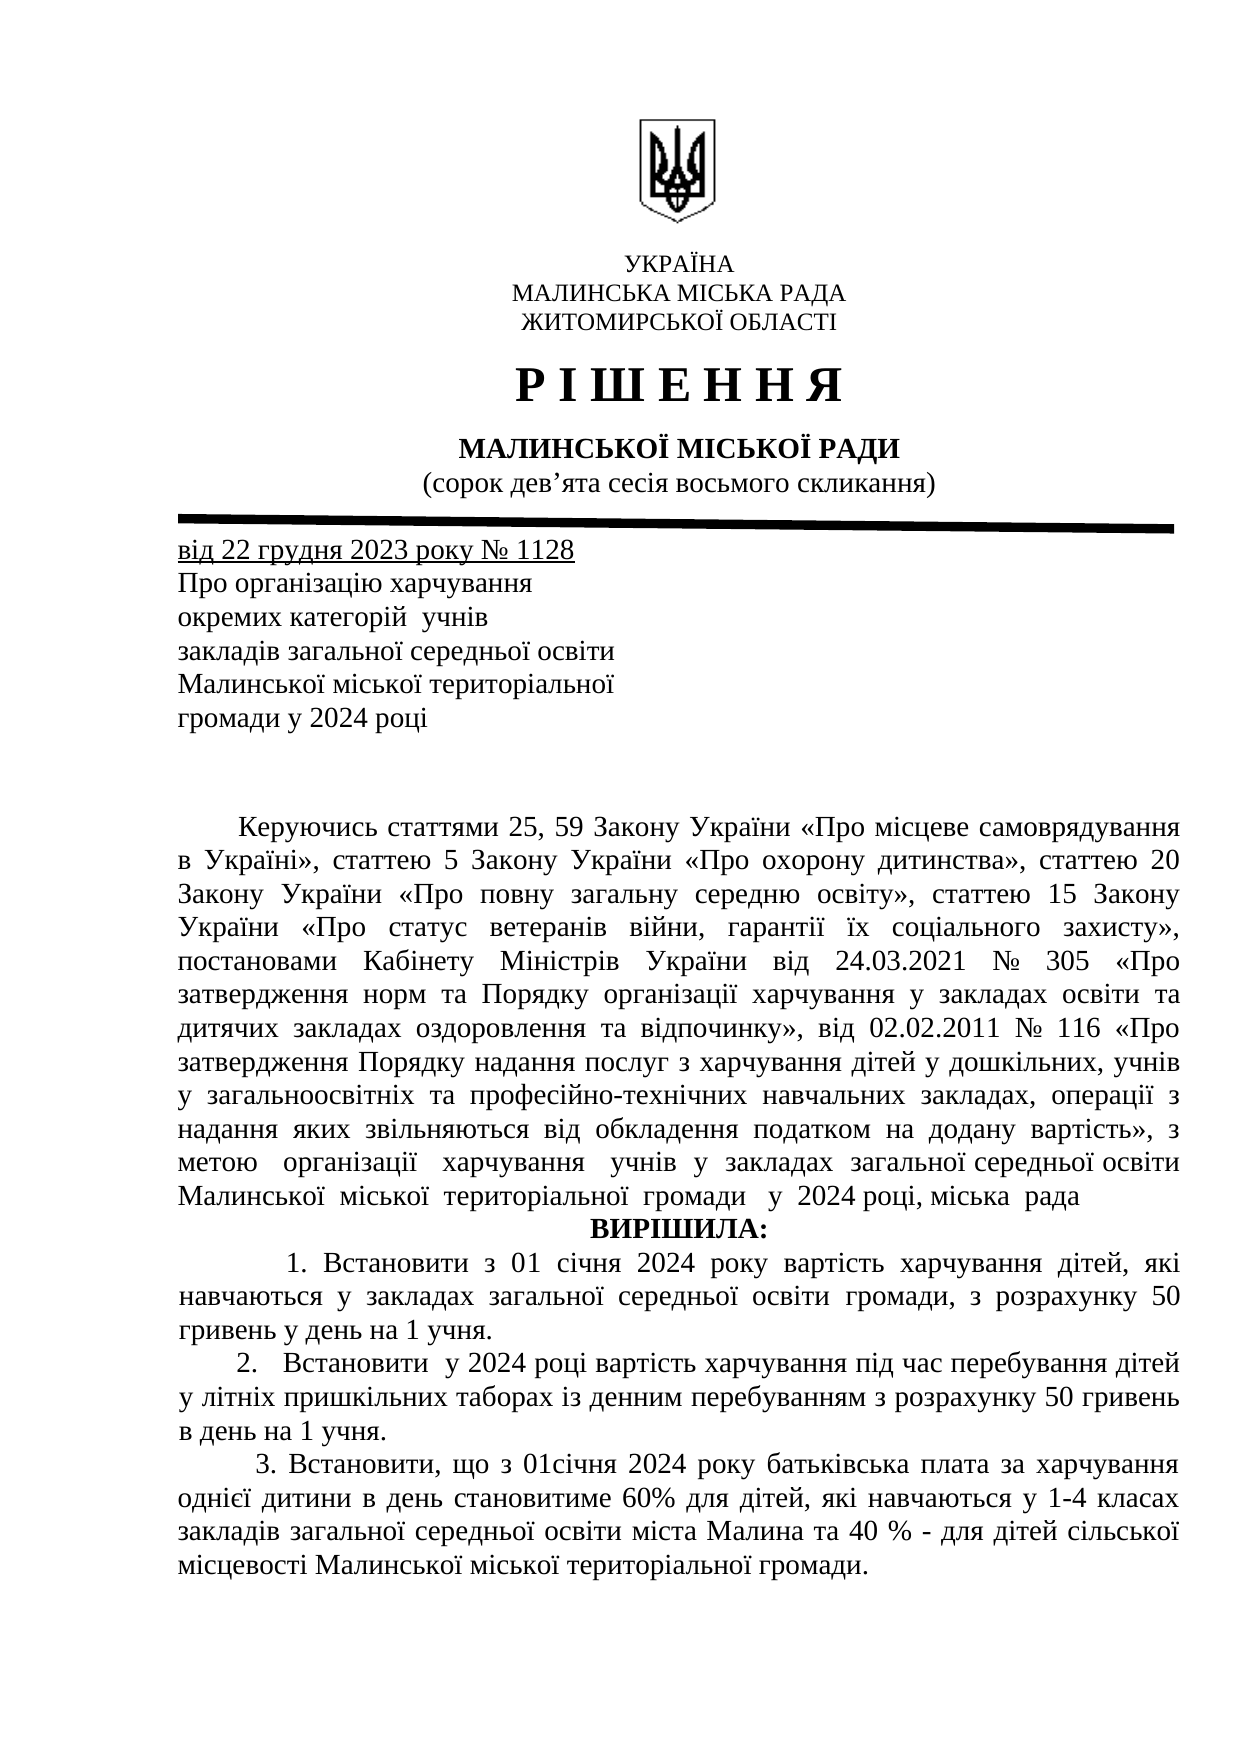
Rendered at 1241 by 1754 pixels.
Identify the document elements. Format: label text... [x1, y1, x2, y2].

text 2. Встановити у 2024 році вартість харчування під час перебування дітей у літніх пришкільних таборах із денним перебуванням з розрахунку 50 гривень в день на 1 учня. [179, 1346, 1181, 1446]
text Про організацію харчування [177, 566, 1181, 599]
text окремих категорій учнів [177, 599, 1181, 633]
text ЖИТОМИРСЬКОЇ ОБЛАСТІ [177, 307, 1181, 336]
text 3. Встановити, що з 01січня 2024 року батьківська плата за харчування однієї дитини в день становитиме 60% для дітей, які навчаються у 1-4 класах закладів загальної середньої освіти міста Малина та 40 % - для дітей сільської місцевості Малинської міської територіальної громади. [177, 1446, 1181, 1580]
text громади у 2024 році [177, 700, 1181, 733]
text 1. Встановити з 01 січня 2024 року вартість харчування дітей, які навчаються у закладах загальної середньої освіти громади, з розрахунку 50 гривень у день на 1 учня. [179, 1245, 1181, 1346]
text УКРАЇНА [177, 249, 1181, 278]
text Малинської міської територіальної [177, 666, 1181, 700]
text Р І Ш Е Н Н я [177, 355, 1181, 412]
text Керуючись статтями 25, 59 Закону України «Про місцеве самоврядування в Україні», статтею 5 Закону України «Про охорону дитинства», статтею 20 Закону України «Про повну загальну середню освіту», статтею 15 Закону України «Про статус ветеранів війни, гарантії їх соціального захисту», постановами Кабінету Міністрів України від 24.03.2021 № 305 «Про затвердження норм та Порядку організації харчування у закладах освіти та дитячих закладах оздоровлення та відпочинку», від 02.02.2011 № 116 «Про затвердження Порядку надання послуг з харчування дітей у дошкільних, учнів у загальноосвітніх та професійно-технічних навчальних закладах, операції з надання яких звільняються від обкладення податком на додану вартість», з метою організації харчування учнів у закладах загальної середньої освіти Малинської міської територіальної громади у 2024 році, міська рада [177, 809, 1181, 1211]
text ВИРІШИЛА: [177, 1211, 1181, 1245]
picture [633, 118, 721, 225]
text МАЛИНСЬКА МІСЬКА РАДА [177, 278, 1181, 307]
text від 22 грудня 2023 року № 1128 [177, 532, 1181, 566]
text малинської МІСЬКОЇ ради [177, 431, 1181, 465]
text (сорок дев’ята сесія восьмого скликання) [177, 465, 1181, 498]
text закладів загальної середньої освіти [177, 633, 1181, 666]
